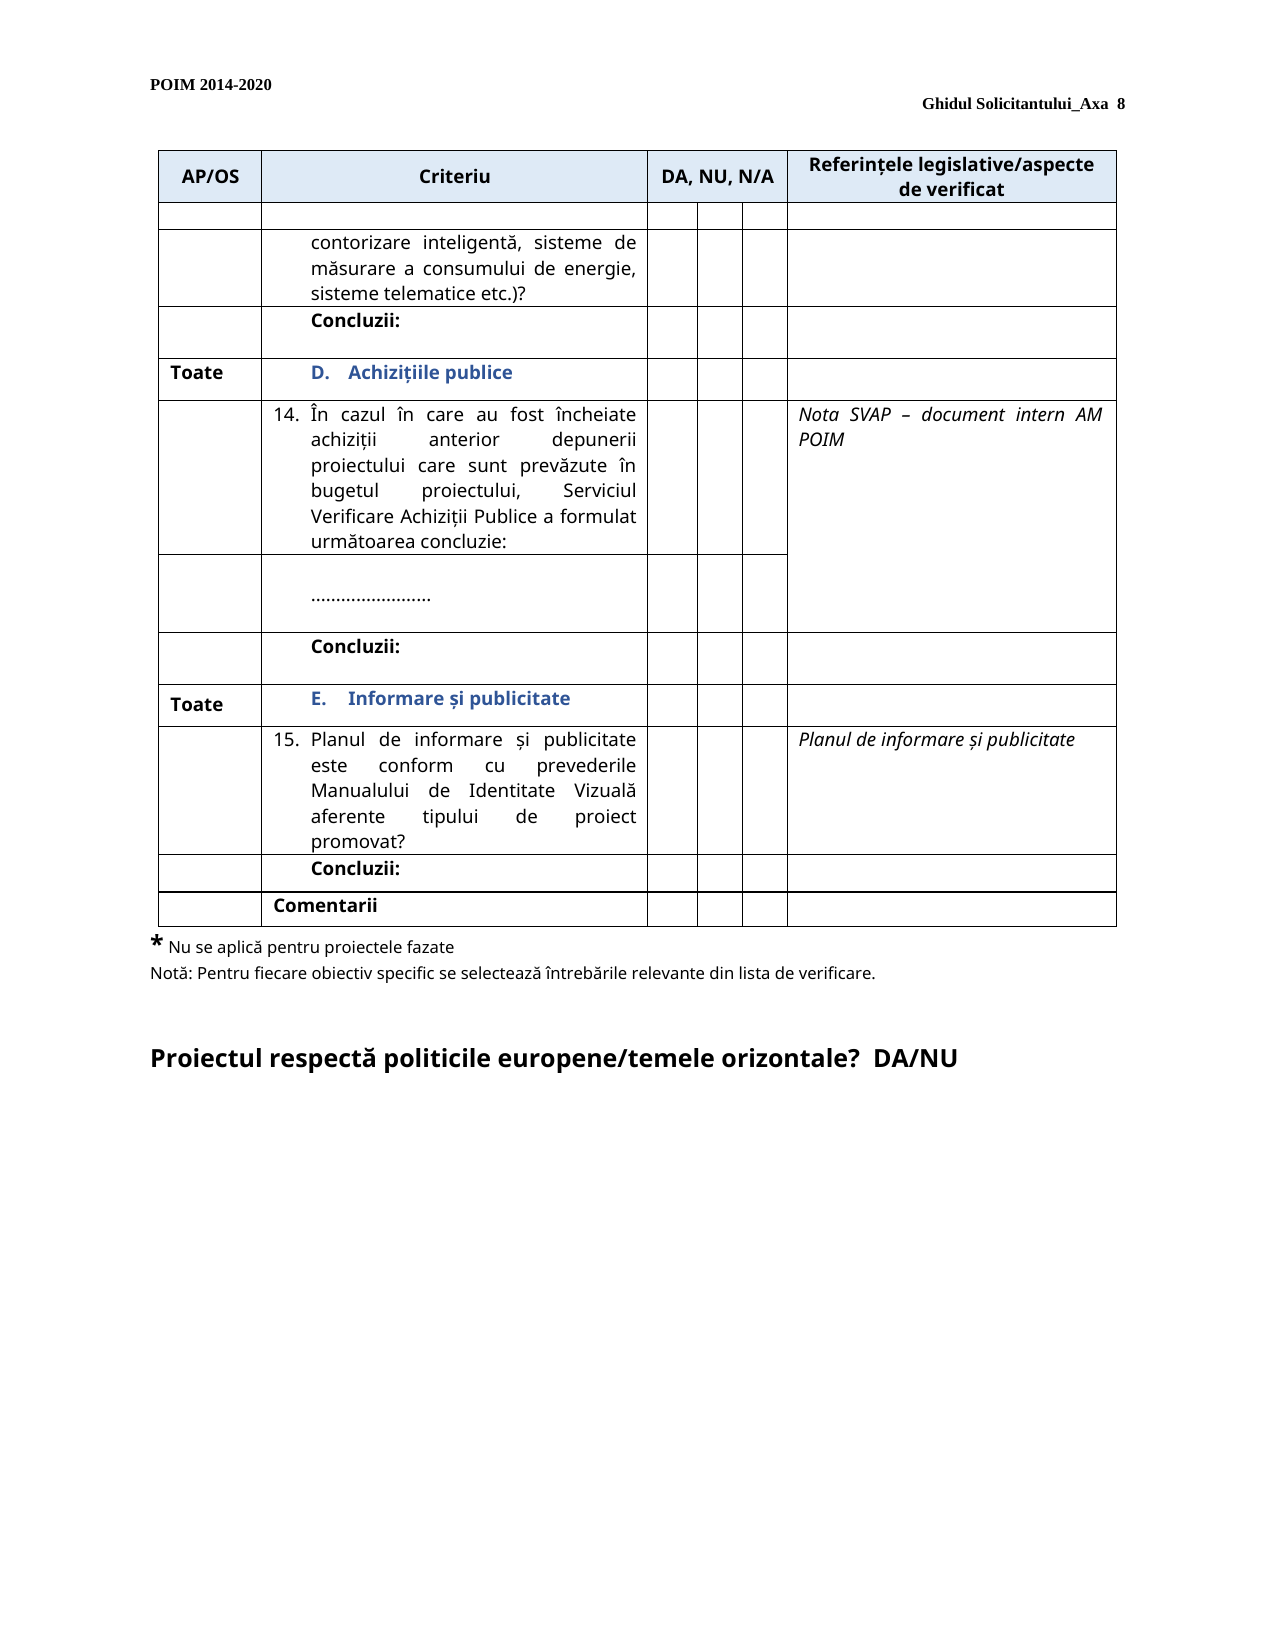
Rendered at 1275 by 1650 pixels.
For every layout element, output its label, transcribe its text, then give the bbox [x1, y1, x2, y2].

table_cell ........................ [262, 555, 647, 632]
table_cell [698, 307, 742, 358]
table_cell [698, 359, 742, 400]
table_cell Nota SVAP – document intern AM POIM [788, 401, 1116, 632]
table_cell [788, 203, 1116, 229]
table_cell Concluzii: [262, 633, 647, 684]
table_cell Planul de informare și publicitate este conform cu prevederile Manualului de Identitate Vizuală aferente tipului de proiect promovat? [262, 727, 647, 854]
table_cell [743, 855, 787, 891]
text Proiectul respectă politicile europene/temele orizontale? DA/NU [150, 1041, 1125, 1075]
table_cell [159, 230, 261, 306]
table_header Criteriu [262, 151, 647, 202]
table_cell [698, 203, 742, 229]
table_cell [743, 555, 787, 632]
table_cell [743, 633, 787, 684]
table_cell Planul de informare și publicitate [788, 727, 1116, 854]
table_cell [648, 555, 697, 632]
table_header DA, NU, N/A [648, 151, 787, 202]
table_cell Achizițiile publice [262, 359, 647, 400]
table_cell [788, 893, 1116, 926]
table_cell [788, 230, 1116, 306]
table_cell [788, 359, 1116, 400]
table_cell [159, 555, 261, 632]
table_cell [648, 727, 697, 854]
table_cell [788, 307, 1116, 358]
table_cell În cazul în care au fost încheiate achiziții anterior depunerii proiectului care sunt prevăzute în bugetul proiectului, Serviciul Verificare Achiziții Publice a formulat următoarea concluzie: [262, 401, 647, 554]
table_cell [788, 855, 1116, 891]
table_cell [788, 633, 1116, 684]
table_cell [743, 893, 787, 926]
table_cell [698, 893, 742, 926]
table_cell [698, 633, 742, 684]
table_cell [743, 203, 787, 229]
table_cell [159, 401, 261, 554]
table_cell [159, 633, 261, 684]
table_cell Concluzii: [262, 855, 647, 891]
table_cell [159, 855, 261, 891]
table_cell [159, 893, 261, 926]
text * Nu se aplică pentru proiectele fazate [150, 927, 1125, 961]
table_cell [698, 401, 742, 554]
table_cell Informare și publicitate [262, 685, 647, 726]
table_cell [698, 727, 742, 854]
table_cell [648, 855, 697, 891]
table_cell [698, 555, 742, 632]
table_cell [698, 685, 742, 726]
table_cell [648, 893, 697, 926]
table_cell [698, 230, 742, 306]
table_cell Concluzii: [262, 307, 647, 358]
table_cell [743, 401, 787, 554]
table_cell [743, 685, 787, 726]
table_cell [648, 230, 697, 306]
table_cell [743, 307, 787, 358]
table_cell [648, 401, 697, 554]
text Notă: Pentru fiecare obiectiv specific se selectează întrebările relevante din lista de verificare. [150, 961, 1125, 984]
table_cell [743, 359, 787, 400]
table_cell Toate [159, 359, 261, 400]
table_cell [743, 230, 787, 306]
table_cell [648, 203, 697, 229]
table_cell Comentarii [262, 893, 647, 926]
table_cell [262, 230, 647, 306]
table_cell [159, 203, 261, 229]
table_cell [648, 359, 697, 400]
table_cell [159, 727, 261, 854]
table_header AP/OS [159, 151, 261, 202]
table_cell [159, 307, 261, 358]
table_cell [648, 685, 697, 726]
table_cell [648, 307, 697, 358]
table_cell [698, 855, 742, 891]
table_cell [743, 727, 787, 854]
table_cell Toate [159, 685, 261, 726]
table_cell [648, 633, 697, 684]
table_header Referințele legislative/aspecte de verificat [788, 151, 1116, 202]
table_cell [262, 203, 647, 229]
table_cell [788, 685, 1116, 726]
